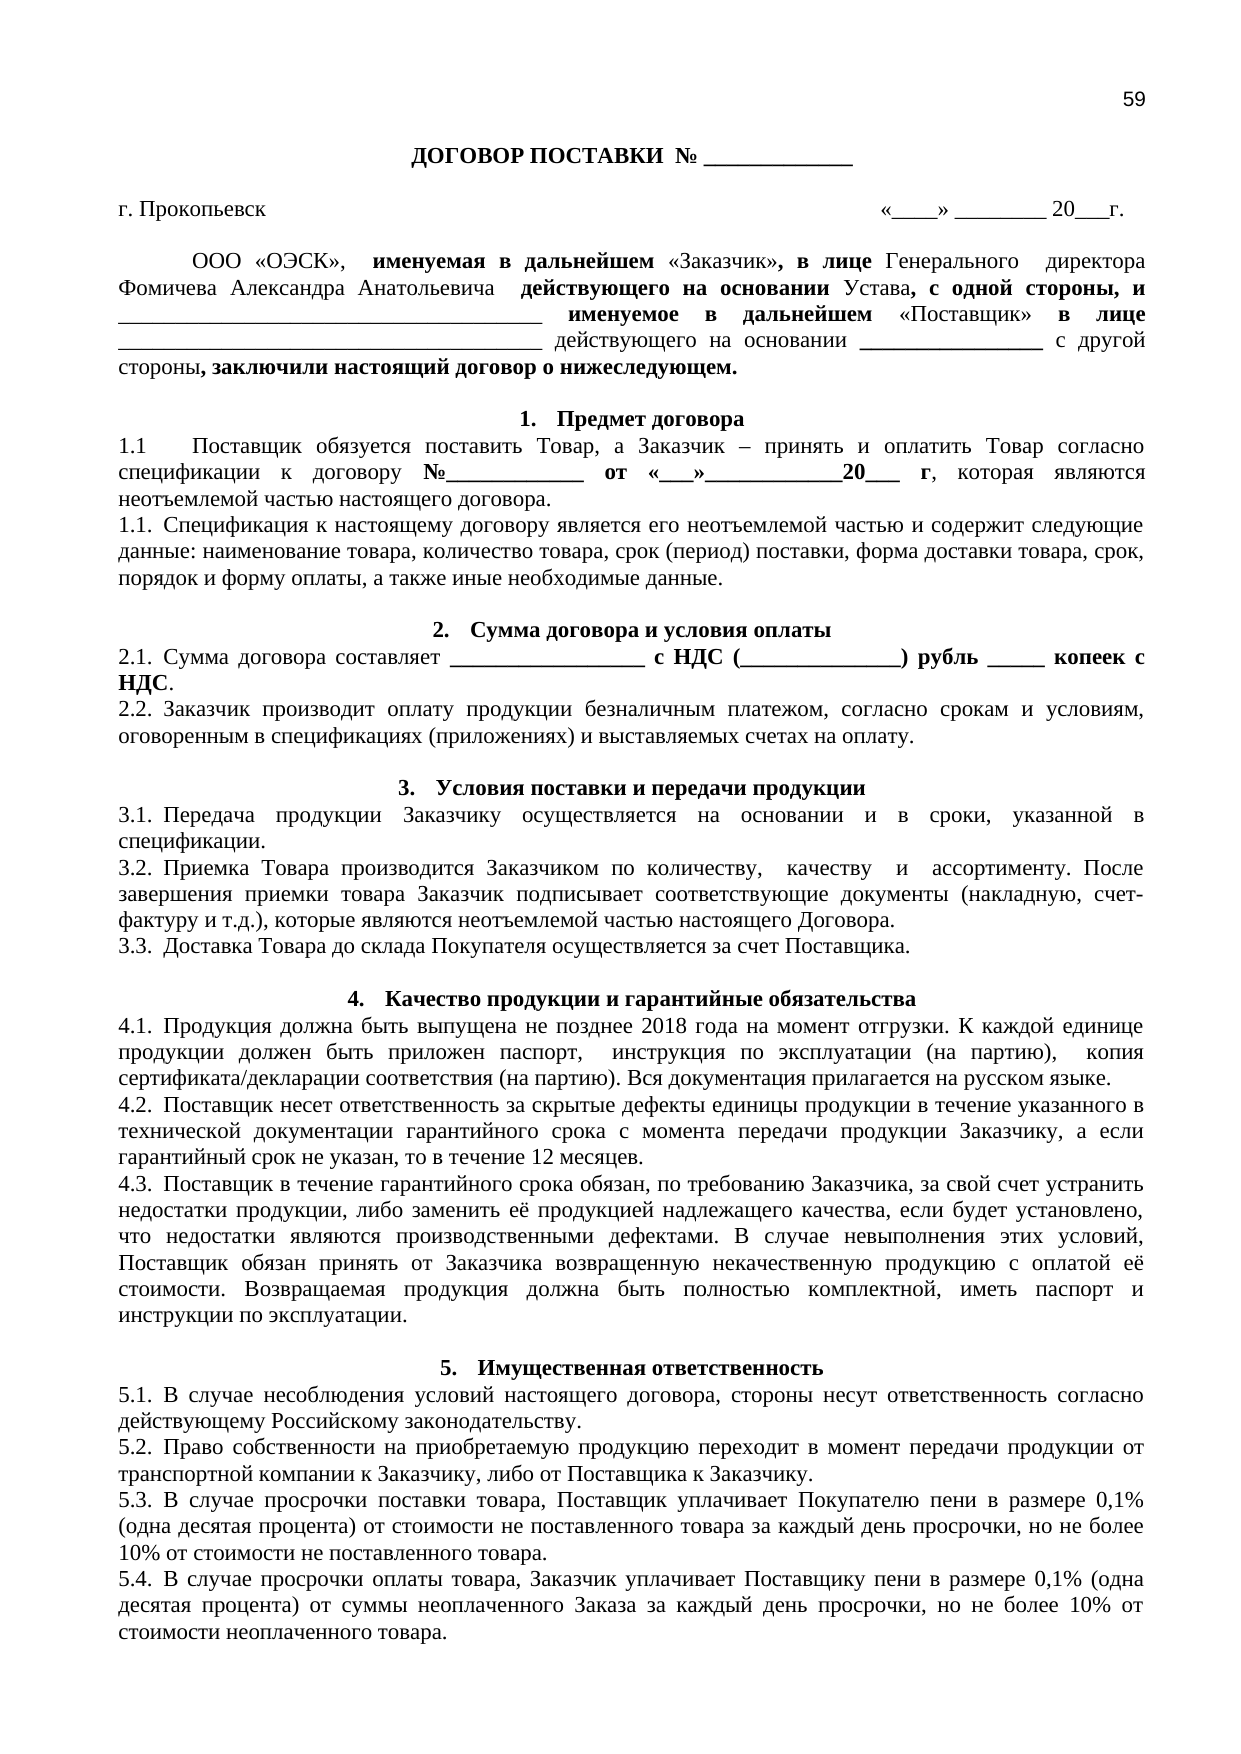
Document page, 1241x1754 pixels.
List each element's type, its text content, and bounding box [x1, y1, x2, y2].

list В случае просрочки оплаты товара, Заказчик уплачивает Поставщику пени в размере 0,1% (одна десятая процента) от суммы неоплаченного Заказа за каждый день просрочки, но не более 10% от стоимости неоплаченного товара. [118, 1565, 1146, 1644]
list Условия поставки и передачи продукции [118, 774, 1146, 801]
list Заказчик производит оплату продукции безналичным платежом, согласно срокам и условиям, оговоренным в спецификациях (приложениях) и выставляемых счетах на оплату. [118, 695, 1146, 748]
list Продукция должна быть выпущена не позднее 2018 года на момент отгрузки. К каждой единице продукции должен быть приложен паспорт, инструкция по эксплуатации (на партию), копия сертификата/декларации соответствия (на партию). Вся документация прилагается на русском языке. [118, 1012, 1146, 1091]
list Сумма договора и условия оплаты [118, 616, 1146, 643]
list Качество продукции и гарантийные обязательства [118, 985, 1146, 1012]
list Приемка Товара производится Заказчиком по количеству, качеству и ассортименту. После завершения приемки товара Заказчик подписывает соответствующие документы (накладную, счет-фактуру и т.д.), которые являются неотъемлемой частью настоящего Договора. [118, 853, 1146, 933]
text г. Прокопьевск «____» ________ 20___г. [118, 195, 1146, 221]
list Право собственности на приобретаемую продукцию переходит в момент передачи продукции от транспортной компании к Заказчику, либо от Поставщика к Заказчику. [118, 1433, 1146, 1486]
list В случае просрочки поставки товара, Поставщик уплачивает Покупателю пени в размере 0,1% (одна десятая процента) от стоимости не поставленного товара за каждый день просрочки, но не более 10% от стоимости не поставленного товара. [118, 1486, 1146, 1565]
list Сумма договора составляет _________________ с НДС (______________) рубль _____ копеек с НДС. [118, 643, 1146, 695]
list В случае несоблюдения условий настоящего договора, стороны несут ответственность согласно действующему Российскому законодательству. [118, 1381, 1146, 1433]
list Предмет договора [118, 406, 1146, 432]
list Имущественная ответственность [118, 1354, 1146, 1381]
text ДОГОВОР ПОСТАВКИ № _____________ [118, 142, 1146, 168]
list Поставщик в течение гарантийного срока обязан, по требованию Заказчика, за свой счет устранить недостатки продукции, либо заменить её продукцией надлежащего качества, если будет установлено, что недостатки являются производственными дефектами. В случае невыполнения этих условий, Поставщик обязан принять от Заказчика возвращенную некачественную продукцию с оплатой её стоимости. Возвращаемая продукция должна быть полностью комплектной, иметь паспорт и инструкции по эксплуатации. [118, 1170, 1146, 1328]
list Поставщик несет ответственность за скрытые дефекты единицы продукции в течение указанного в технической документации гарантийного срока с момента передачи продукции Заказчику, а если гарантийный срок не указан, то в течение 12 месяцев. [118, 1091, 1146, 1170]
list Доставка Товара до склада Покупателя осуществляется за счет Поставщика. [118, 933, 1146, 959]
list Спецификация к настоящему договору является его неотъемлемой частью и содержит следующие данные: наименование товара, количество товара, срок (период) поставки, форма доставки товара, срок, порядок и форму оплаты, а также иные необходимые данные. [118, 511, 1146, 590]
list Передача продукции Заказчику осуществляется на основании и в сроки, указанной в спецификации. [118, 801, 1146, 853]
list Поставщик обязуется поставить Товар, а Заказчик – принять и оплатить Товар согласно спецификации к договору №____________ от «___»____________20___ г, которая являются неотъемлемой частью настоящего договора. [118, 432, 1146, 511]
text ООО «ОЭСК», именуемая в дальнейшем «Заказчик», в лице Генерального директора Фомичева Александра Анатольевича действующего на основании Устава, с одной стороны, и _____________________________________ именуемое в дальнейшем «Поставщик» в лице _____________________________________ действующего на основании ________________ с другой стороны, заключили настоящий договор о нижеследующем. [118, 247, 1146, 379]
